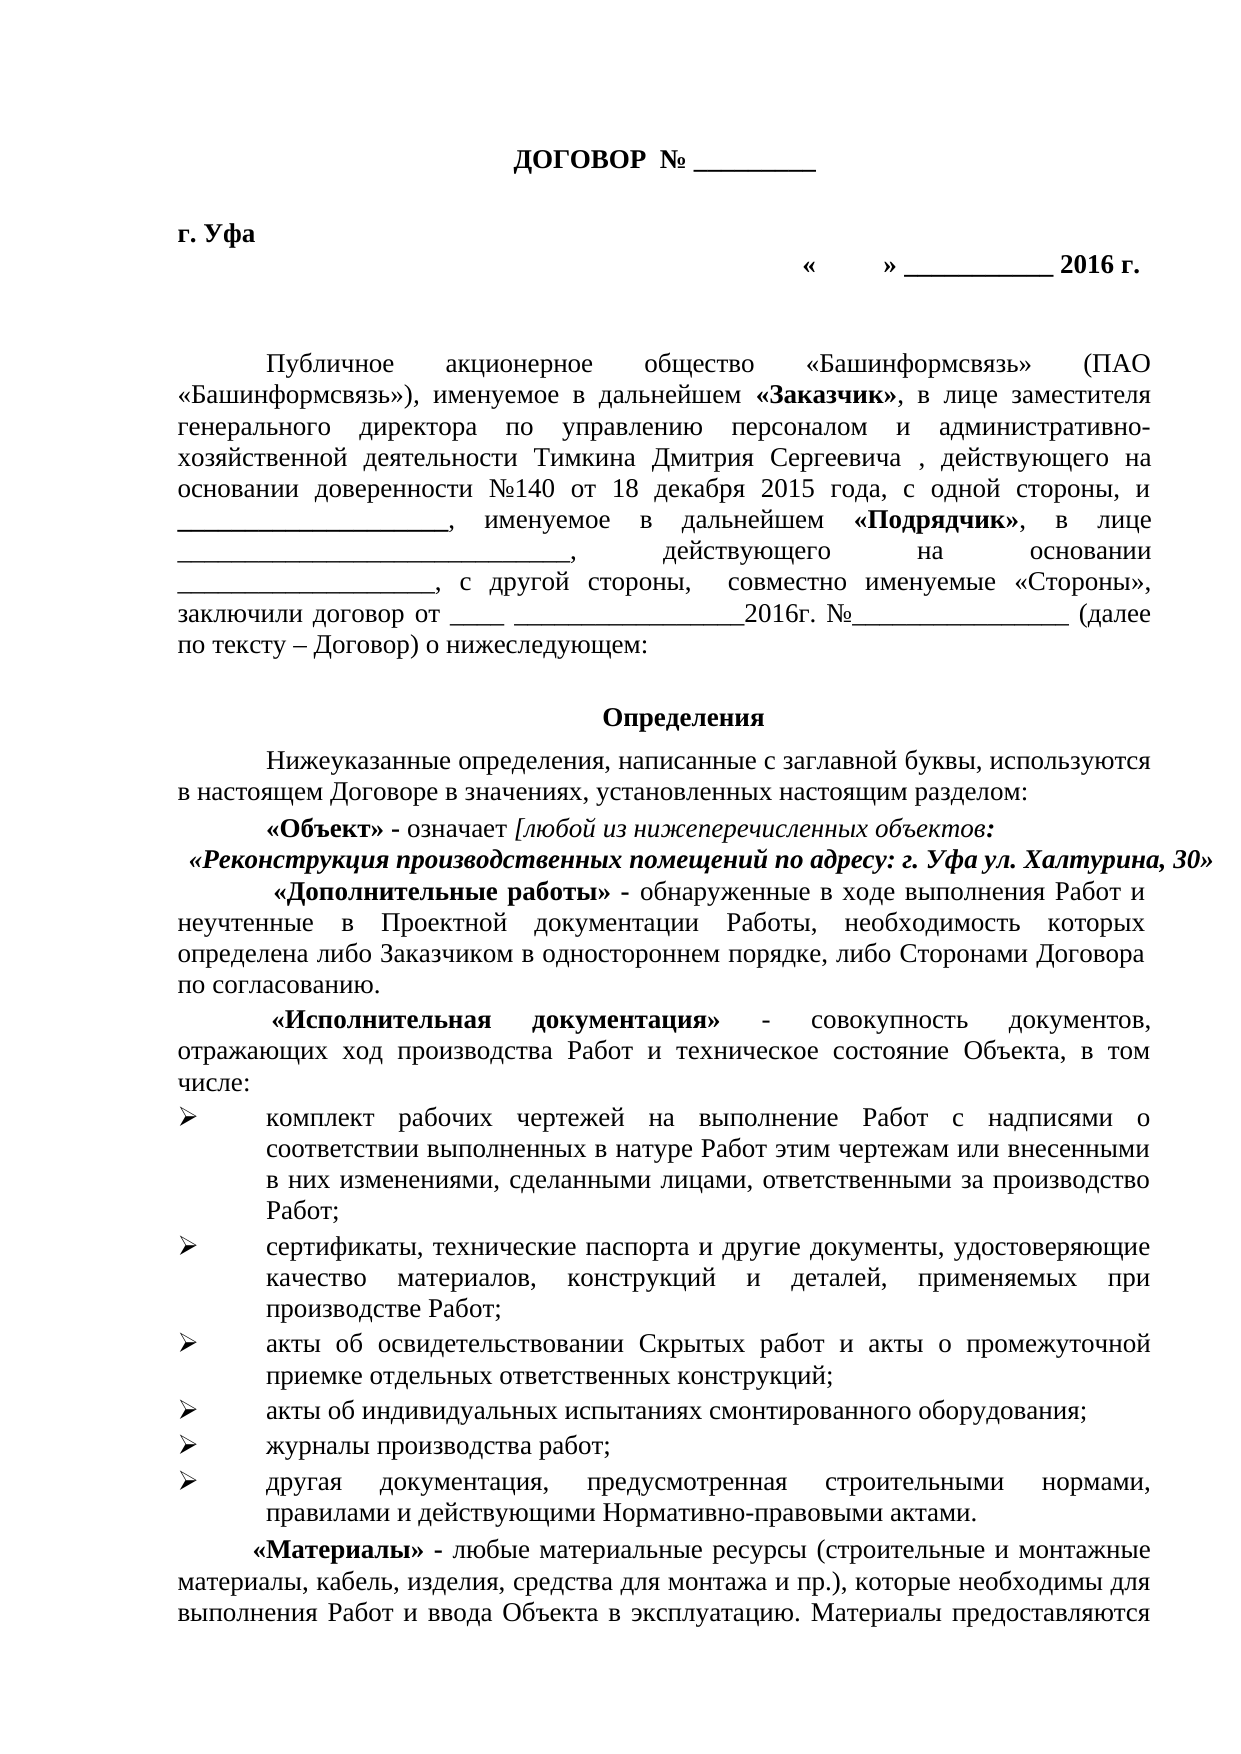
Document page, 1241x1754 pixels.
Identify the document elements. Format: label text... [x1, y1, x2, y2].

list акты об освидетельствовании Скрытых работ и акты о промежуточной приемке отдельных ответственных конструкций; [177, 1327, 1152, 1390]
list другая документация, предусмотренная строительными нормами, правилами и действующими Нормативно-правовыми актами. [177, 1465, 1152, 1527]
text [177, 1533, 1152, 1627]
text г. Уфа [177, 217, 1152, 248]
text ДОГОВОР № _________ [177, 143, 1152, 174]
text Определения [215, 701, 1152, 732]
list журналы производства работ; [177, 1429, 1152, 1461]
list акты об индивидуальных испытаниях смонтированного оборудования; [177, 1394, 1152, 1425]
text «Объект» - означает [любой из нижеперечисленных объектов: [177, 812, 1152, 843]
text Публичное акционерное общество «Башинформсвязь» (ПАО «Башинформсвязь»), именуемое в дальнейшем «Заказчик», в лице заместителя генерального директора по управлению персоналом и административно-хозяйственной деятельности Тимкина Дмитрия Сергеевича , действующего на основании доверенности №140 от 18 декабря 2015 года, с одной стороны, и ____________________, именуемое в дальнейшем «Подрядчик», в лице _____________________________, действующего на основании ___________________, с другой стороны, совместно именуемые «Стороны», заключили договор от ____ _________________2016г. №________________ (далее по тексту – Договор) о нижеследующем: [177, 347, 1152, 659]
text « » ___________ 2016 г. [177, 248, 1152, 279]
text «Дополнительные работы» - обнаруженные в ходе выполнения Работ и неучтенные в Проектной документации Работы, необходимость которых определена либо Заказчиком в одностороннем порядке, либо Сторонами Договора по согласованию. [177, 874, 1146, 999]
table_header «Реконструкция производственных помещений по адресу: г. Уфа ул. Халтурина, 30» [177, 844, 1240, 874]
text «Исполнительная документация» - совокупность документов, отражающих ход производства Работ и техническое состояние Объекта, в том числе: [177, 1003, 1152, 1097]
list комплект рабочих чертежей на выполнение Работ с надписями о соответствии выполненных в натуре Работ этим чертежам или внесенными в них изменениями, сделанными лицами, ответственными за производство Работ; [177, 1101, 1152, 1226]
text Нижеуказанные определения, написанные с заглавной буквы, используются в настоящем Договоре в значениях, установленных настоящим разделом: [177, 744, 1152, 806]
list сертификаты, технические паспорта и другие документы, удостоверяющие качество материалов, конструкций и деталей, применяемых при производстве Работ; [177, 1230, 1152, 1323]
